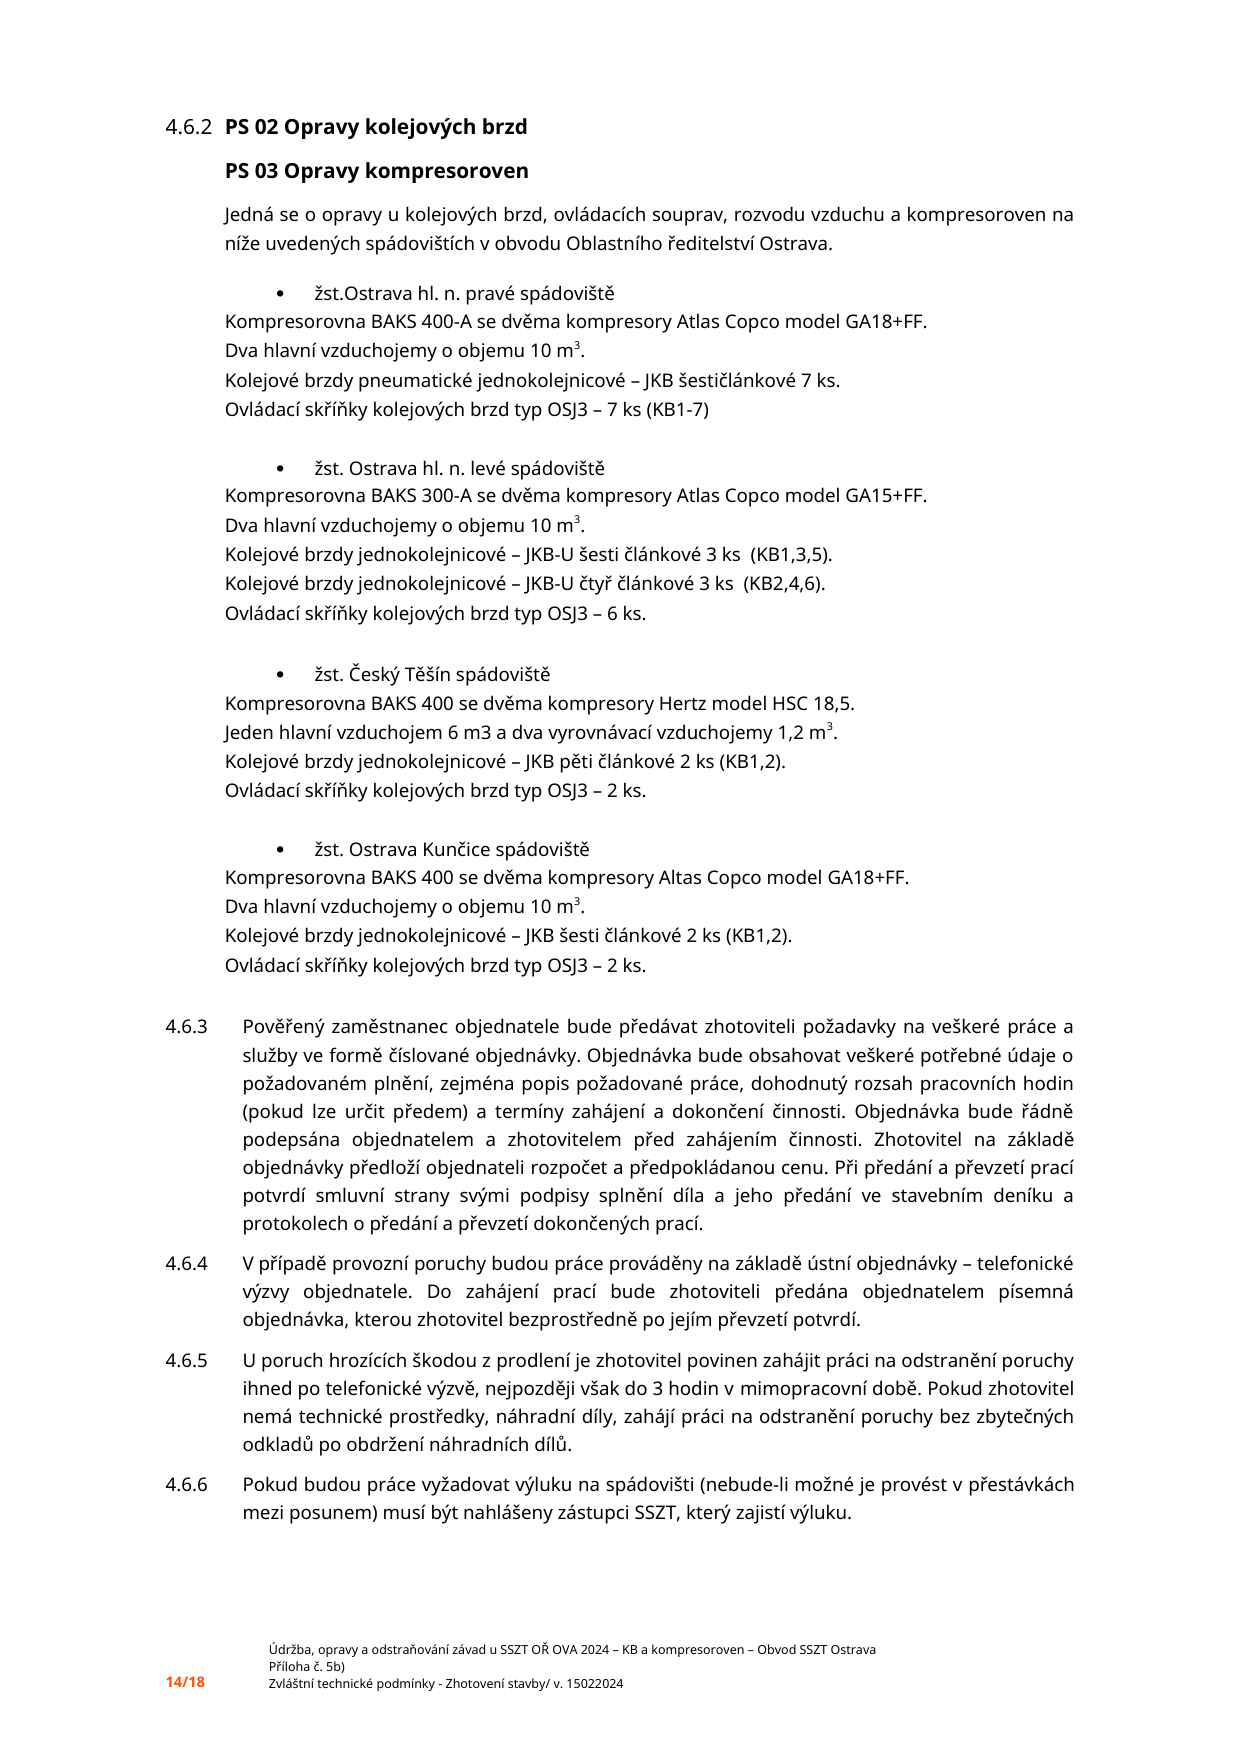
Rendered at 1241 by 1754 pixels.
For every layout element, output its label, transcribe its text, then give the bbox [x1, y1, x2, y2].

text Ovládací skříňky kolejových brzd typ OSJ3 – 7 ks (KB1-7) [224, 396, 1075, 422]
text V případě provozní poruchy budou práce prováděny na základě ústní objednávky – telefonické výzvy objednatele. Do zahájení prací bude zhotoviteli předána objednatelem písemná objednávka, kterou zhotovitel bezprostředně po jejím převzetí potvrdí. [165, 1251, 1075, 1332]
text Kolejové brzdy jednokolejnicové – JKB pěti článkové 2 ks (KB1,2). [224, 748, 1075, 774]
text Kolejové brzdy jednokolejnicové – JKB-U čtyř článkové 3 ks (KB2,4,6). [224, 571, 1075, 596]
list PS 02 Opravy kolejových brzd [165, 112, 1075, 141]
text Kolejové brzdy pneumatické jednokolejnicové – JKB šestičlánkové 7 ks. [224, 367, 1075, 392]
list žst. Ostrava Kunčice spádoviště [277, 836, 1075, 862]
text U poruch hrozících škodou z prodlení je zhotovitel povinen zahájit práci na odstranění poruchy ihned po telefonické výzvě, nejpozději však do 3 hodin v mimopracovní době. Pokud zhotovitel nemá technické prostředky, náhradní díly, zahájí práci na odstranění poruchy bez zbytečných odkladů po obdržení náhradních dílů. [165, 1347, 1075, 1457]
text Pokud budou práce vyžadovat výluku na spádovišti (nebude-li možné je provést v přestávkách mezi posunem) musí být nahlášeny zástupci SSZT, který zajistí výluku. [165, 1472, 1075, 1525]
text Dva hlavní vzduchojemy o objemu 10 m3. [224, 893, 1075, 919]
text Kolejové brzdy jednokolejnicové – JKB-U šesti článkové 3 ks (KB1,3,5). [224, 541, 1075, 567]
text PS 03 Opravy kompresoroven [224, 156, 1075, 184]
list žst. Český Těšín spádoviště [277, 662, 1075, 687]
text Ovládací skříňky kolejových brzd typ OSJ3 – 6 ks. [224, 600, 1075, 625]
text Jedná se o opravy u kolejových brzd, ovládacích souprav, rozvodu vzduchu a kompresoroven na níže uvedených spádovištích v obvodu Oblastního ředitelství Ostrava. [224, 201, 1075, 256]
text Ovládací skříňky kolejových brzd typ OSJ3 – 2 ks. [224, 778, 1075, 803]
list žst.Ostrava hl. n. pravé spádoviště [277, 280, 1075, 306]
text Jeden hlavní vzduchojem 6 m3 a dva vyrovnávací vzduchojemy 1,2 m3. [224, 719, 1075, 744]
text Ovládací skříňky kolejových brzd typ OSJ3 – 2 ks. [224, 952, 1075, 977]
text Dva hlavní vzduchojemy o objemu 10 m3. [224, 338, 1075, 363]
text Kompresorovna BAKS 400 se dvěma kompresory Altas Copco model GA18+FF. [224, 864, 1075, 890]
text Pověřený zaměstnanec objednatele bude předávat zhotoviteli požadavky na veškeré práce a služby ve formě číslované objednávky. Objednávka bude obsahovat veškeré potřebné údaje o požadovaném plnění, zejména popis požadované práce, dohodnutý rozsah pracovních hodin (pokud lze určit předem) a termíny zahájení a dokončení činnosti. Objednávka bude řádně podepsána objednatelem a zhotovitelem před zahájením činnosti. Zhotovitel na základě objednávky předloží objednateli rozpočet a předpokládanou cenu. Při předání a převzetí prací potvrdí smluvní strany svými podpisy splnění díla a jeho předání ve stavebním deníku a protokolech o předání a převzetí dokončených prací. [165, 1014, 1075, 1236]
list žst. Ostrava hl. n. levé spádoviště [277, 455, 1075, 480]
text Dva hlavní vzduchojemy o objemu 10 m3. [224, 512, 1075, 538]
text Kompresorovna BAKS 400-A se dvěma kompresory Atlas Copco model GA18+FF. [224, 308, 1075, 334]
text Kompresorovna BAKS 400 se dvěma kompresory Hertz model HSC 18,5. [224, 690, 1075, 715]
text Kolejové brzdy jednokolejnicové – JKB šesti článkové 2 ks (KB1,2). [224, 923, 1075, 948]
text Kompresorovna BAKS 300-A se dvěma kompresory Atlas Copco model GA15+FF. [224, 483, 1075, 508]
